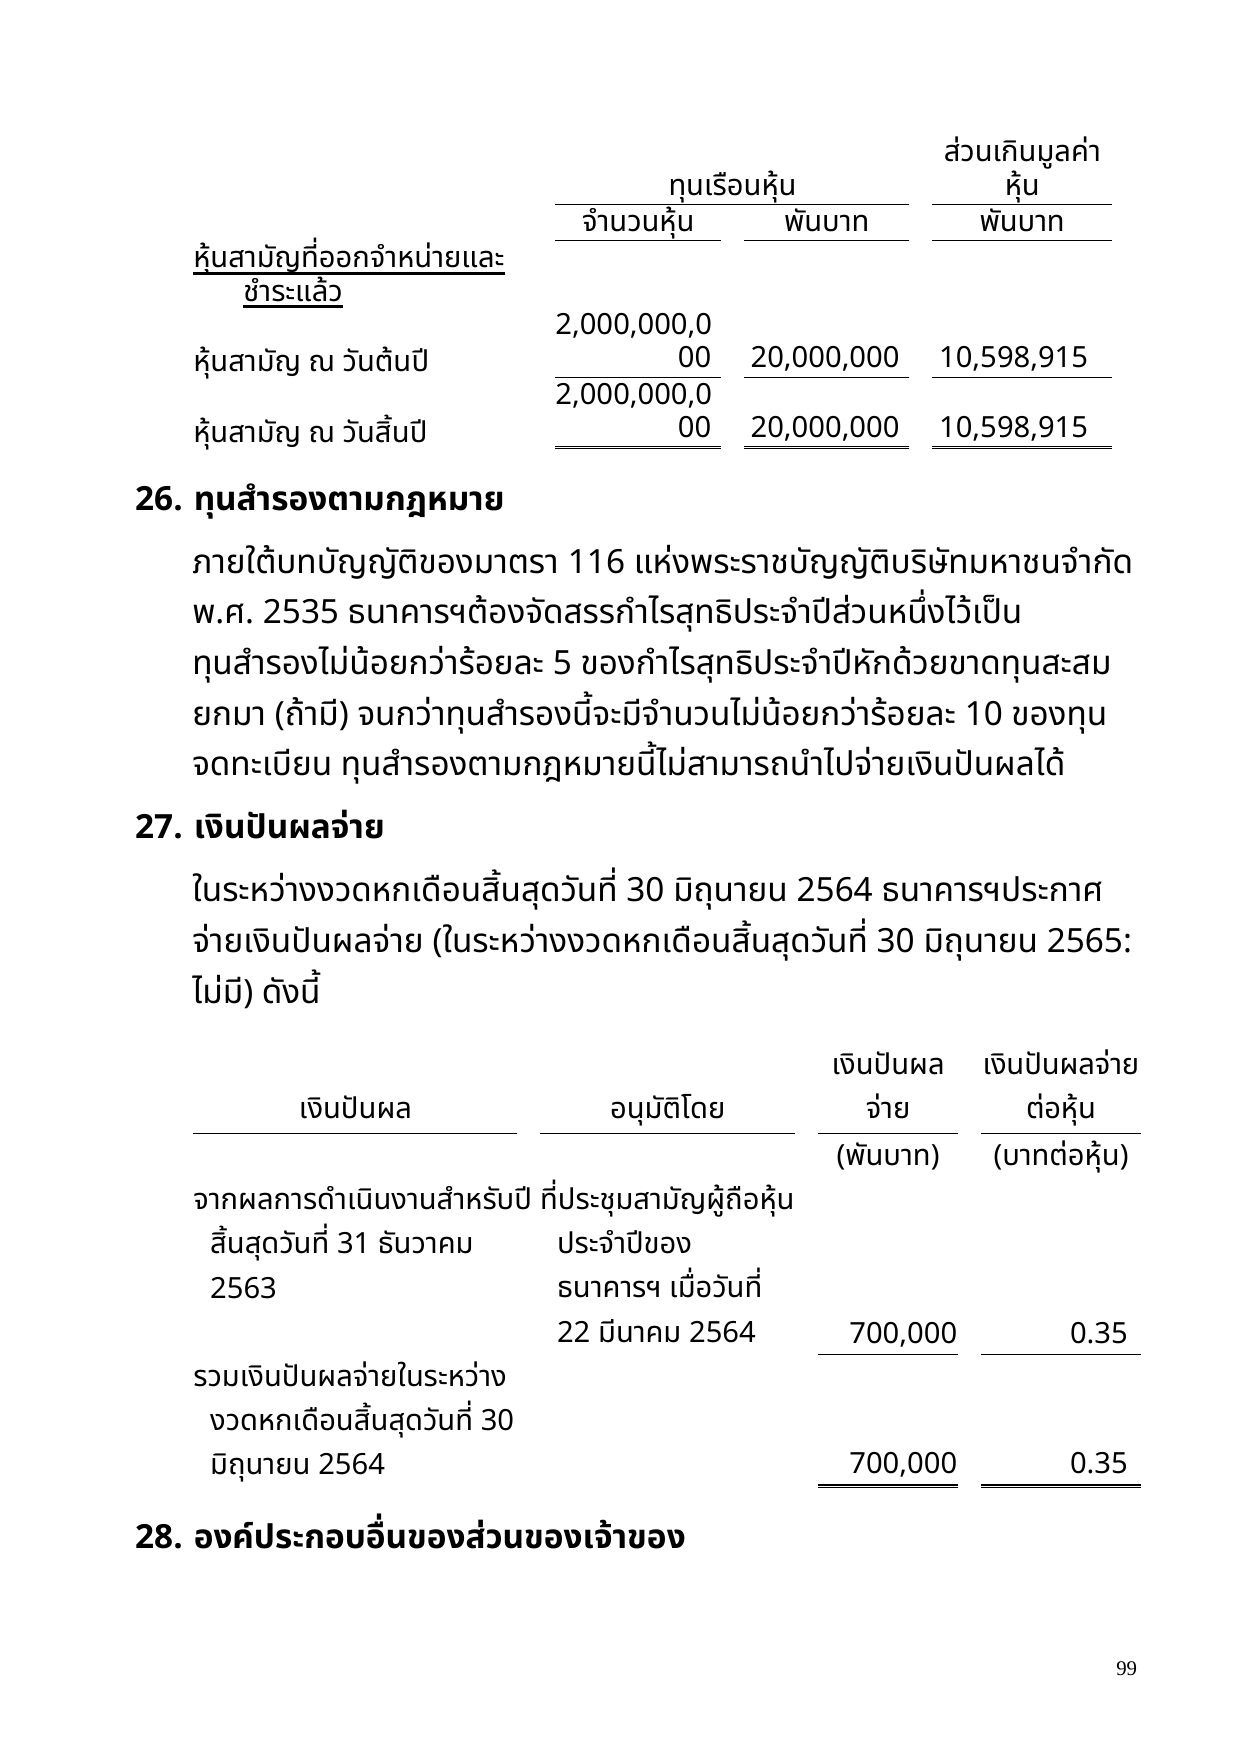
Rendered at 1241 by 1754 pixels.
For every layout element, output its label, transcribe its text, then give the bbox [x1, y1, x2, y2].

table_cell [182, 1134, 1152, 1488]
text ภายใต้บทบัญญัติของมาตรา 116 แห่งพระราชบัญญัติบริษัทมหาชนจำกัด พ.ศ. 2535 ธนาคารฯต้องจัดสรรกำไรสุทธิประจำปีส่วนหนึ่งไว้เป็นทุนสำรองไม่น้อยกว่าร้อยละ 5 ของกำไรสุทธิประจำปีหักด้วยขาดทุนสะสมยกมา (ถ้ามี) จนกว่าทุนสำรองนี้จะมีจำนวนไม่น้อยกว่าร้อยละ 10 ของทุนจดทะเบียน ทุนสำรองตามกฎหมายนี้ไม่สามารถนำไปจ่ายเงินปันผลได้ [192, 538, 1137, 791]
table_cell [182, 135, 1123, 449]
subtitle องค์ประกอบอื่นของส่วนของเจ้าของ [135, 1513, 1137, 1563]
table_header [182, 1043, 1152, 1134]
text ในระหว่างงวดหกเดือนสิ้นสุดวันที่ 30 มิถุนายน 2564 ธนาคารฯประกาศจ่ายเงินปันผลจ่าย (ในระหว่างงวดหกเดือนสิ้นสุดวันที่ 30 มิถุนายน 2565: ไม่มี) ดังนี้ [192, 866, 1137, 1018]
subtitle ทุนสำรองตามกฎหมาย [135, 474, 1137, 525]
subtitle เงินปันผลจ่าย [135, 803, 1137, 854]
